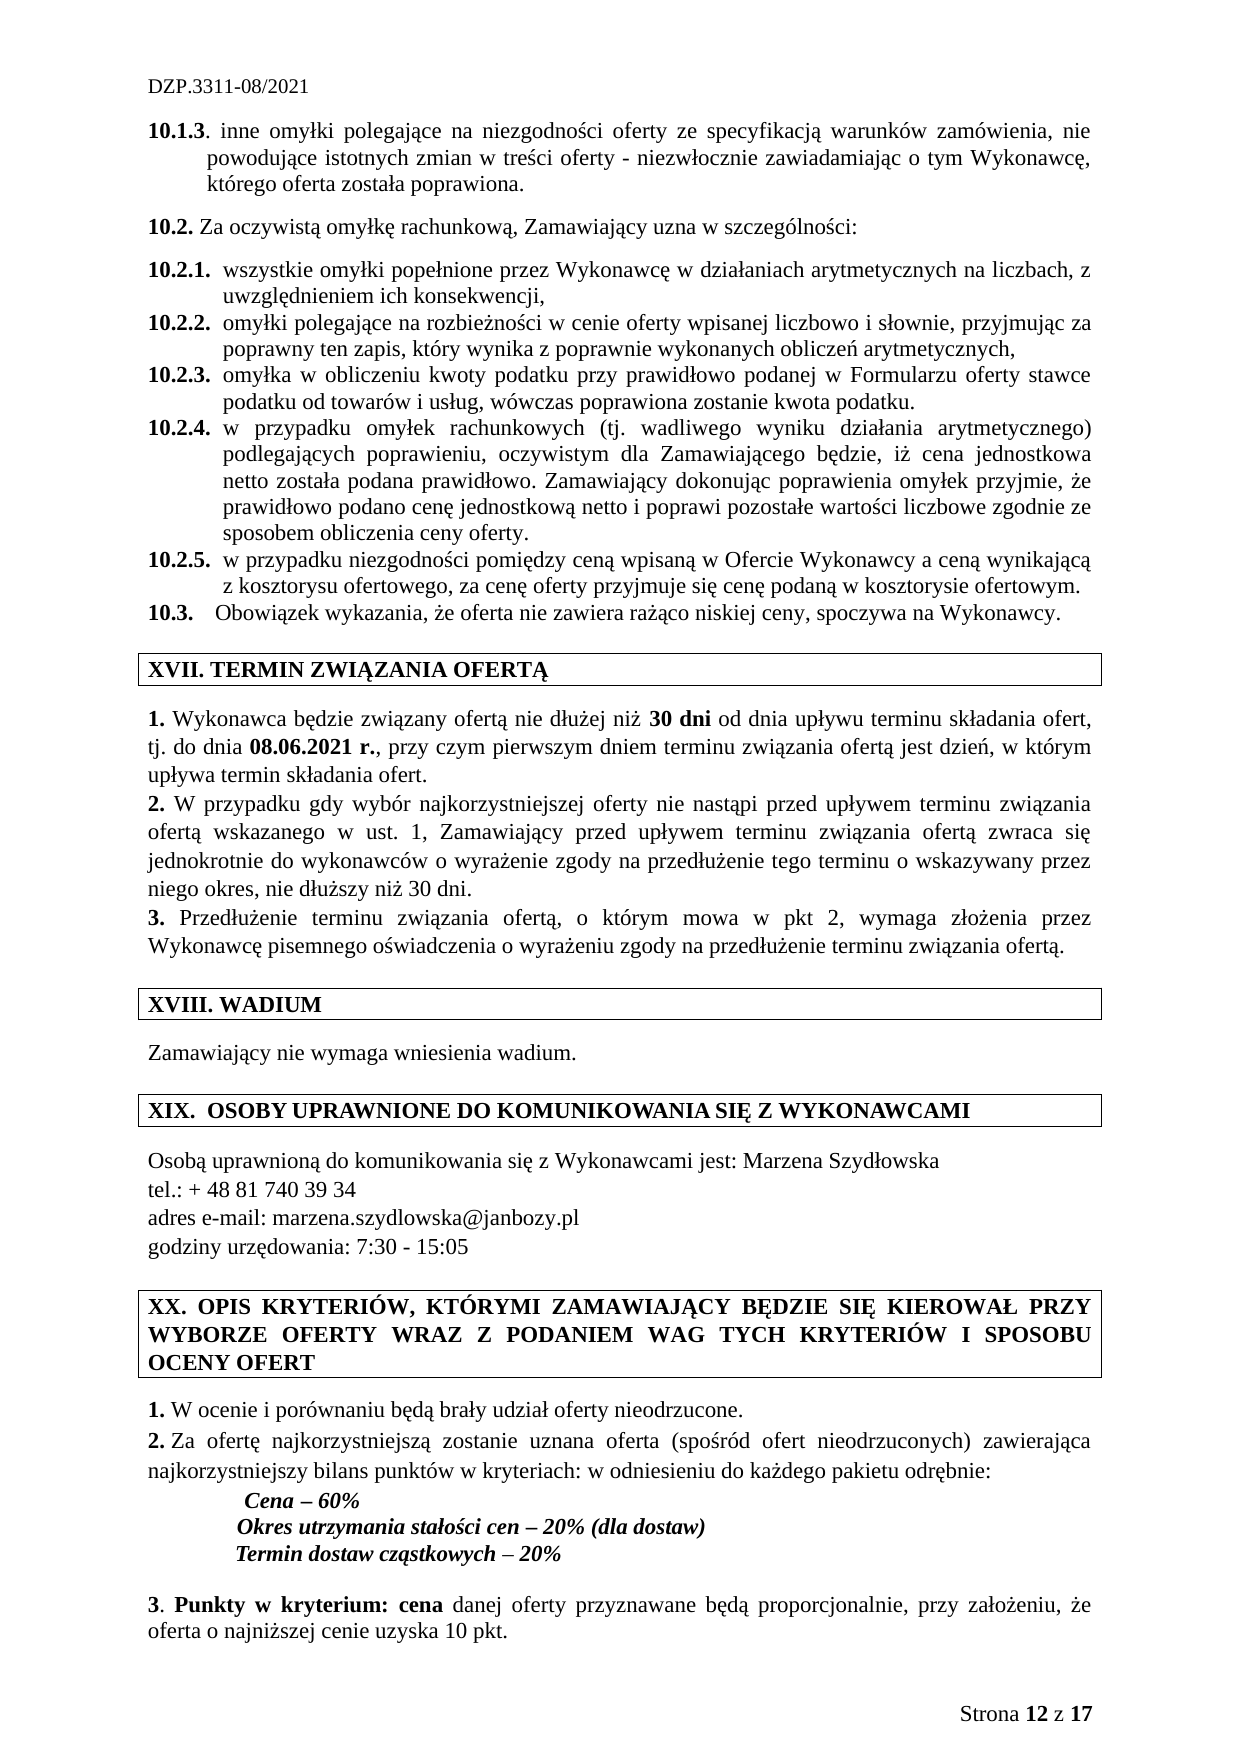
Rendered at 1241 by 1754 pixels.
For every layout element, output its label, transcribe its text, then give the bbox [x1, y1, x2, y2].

list w przypadku niezgodności pomiędzy ceną wpisaną w Ofercie Wykonawcy a ceną wynikającą z kosztorysu ofertowego, za cenę oferty przyjmuje się cenę podaną w kosztorysie ofertowym. [148, 546, 1093, 598]
text Osobą uprawnioną do komunikowania się z Wykonawcami jest: Marzena Szydłowska [148, 1148, 1093, 1174]
text tel.: + 48 81 740 39 34 [148, 1176, 1093, 1202]
text Cena – 60% [148, 1487, 1093, 1513]
list 10.1.3. inne omyłki polegające na niezgodności oferty ze specyfikacją warunków zamówienia, nie powodujące istotnych zmian w treści oferty - niezwłocznie zawiadamiając o tym Wykonawcę, którego oferta została poprawiona. [148, 117, 1093, 196]
text Okres utrzymania stałości cen – 20% (dla dostaw) Termin dostaw cząstkowych – 20% [208, 1513, 1092, 1566]
text 10.2. Za oczywistą omyłkę rachunkową, Zamawiający uzna w szczególności: [148, 213, 1093, 239]
text XVIII. WADIUM [139, 989, 1101, 1019]
list w przypadku omyłek rachunkowych (tj. wadliwego wyniku działania arytmetycznego) podlegających poprawieniu, oczywistym dla Zamawiającego będzie, iż cena jednostkowa netto została podana prawidłowo. Zamawiający dokonując poprawienia omyłek przyjmie, że prawidłowo podano cenę jednostkową netto i poprawi pozostałe wartości liczbowe zgodnie ze sposobem obliczenia ceny oferty. [148, 414, 1093, 546]
list 2. Za ofertę najkorzystniejszą zostanie uznana oferta (spośród ofert nieodrzuconych) zawierająca najkorzystniejszy bilans punktów w kryteriach: w odniesieniu do każdego pakietu odrębnie: [148, 1427, 1093, 1483]
text XX. OPIS KRYTERIÓW, KTÓRYMI ZAMAWIAJĄCY BĘDZIE SIĘ KIEROWAŁ PRZY WYBORZE OFERTY WRAZ Z PODANIEM WAG TYCH KRYTERIÓW I SPOSOBU OCENY OFERT [139, 1291, 1101, 1377]
list XVII. TERMIN ZWIĄZANIA OFERTĄ [139, 654, 1101, 685]
title XIX. OSOBY UPRAWNIONE DO KOMUNIKOWANIA SIĘ Z WYKONAWCAMI [139, 1095, 1101, 1126]
text adres e-mail: marzena.szydlowska@janbozy.pl [148, 1204, 1093, 1231]
list omyłki polegające na rozbieżności w cenie oferty wpisanej liczbowo i słownie, przyjmując za poprawny ten zapis, który wynika z poprawnie wykonanych obliczeń arytmetycznych, [148, 309, 1093, 361]
text 3. Punkty w kryterium: cena danej oferty przyznawane będą proporcjonalnie, przy założeniu, że oferta o najniższej cenie uzyska 10 pkt. [148, 1591, 1093, 1644]
list 1. W ocenie i porównaniu będą brały udział oferty nieodrzucone. [148, 1396, 1093, 1423]
list Zamawiający nie wymaga wniesienia wadium. [148, 1039, 1093, 1065]
text 2. W przypadku gdy wybór najkorzystniejszej oferty nie nastąpi przed upływem terminu związania ofertą wskazanego w ust. 1, Zamawiający przed upływem terminu związania ofertą zwraca się jednokrotnie do wykonawców o wyrażenie zgody na przedłużenie tego terminu o wskazywany przez niego okres, nie dłuższy niż 30 dni. [148, 790, 1093, 902]
list Obowiązek wykazania, że oferta nie zawiera rażąco niskiej ceny, spoczywa na Wykonawcy. [148, 598, 1093, 625]
text godziny urzędowania: 7:30 - 15:05 [148, 1233, 1093, 1259]
list wszystkie omyłki popełnione przez Wykonawcę w działaniach arytmetycznych na liczbach, z uwzględnieniem ich konsekwencji, [148, 256, 1093, 309]
text 1. Wykonawca będzie związany ofertą nie dłużej niż 30 dni od dnia upływu terminu składania ofert, tj. do dnia 08.06.2021 r., przy czym pierwszym dniem terminu związania ofertą jest dzień, w którym upływa termin składania ofert. [148, 705, 1093, 788]
list 3. Przedłużenie terminu związania ofertą, o którym mowa w pkt 2, wymaga złożenia przez Wykonawcę pisemnego oświadczenia o wyrażeniu zgody na przedłużenie terminu związania ofertą. [148, 904, 1093, 958]
list omyłka w obliczeniu kwoty podatku przy prawidłowo podanej w Formularzu oferty stawce podatku od towarów i usług, wówczas poprawiona zostanie kwota podatku. [148, 361, 1093, 414]
